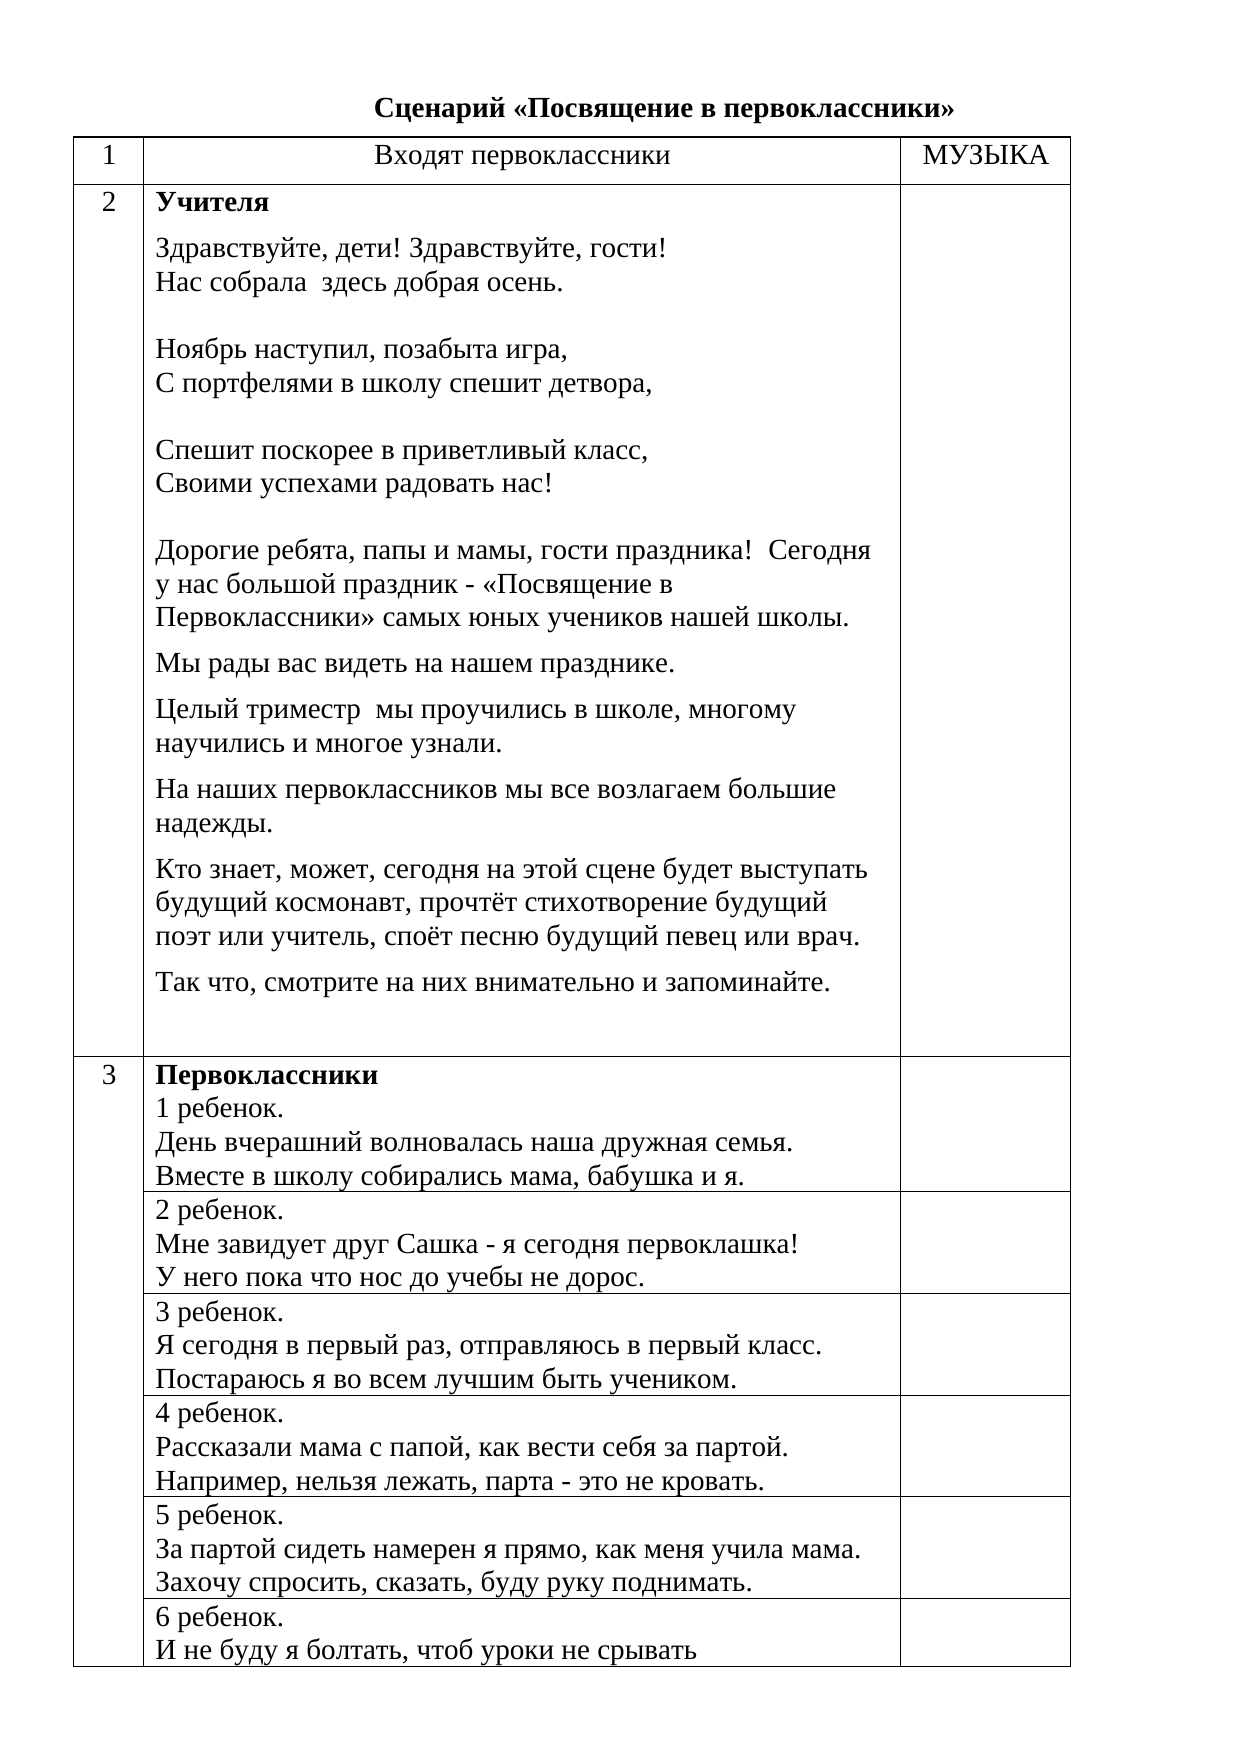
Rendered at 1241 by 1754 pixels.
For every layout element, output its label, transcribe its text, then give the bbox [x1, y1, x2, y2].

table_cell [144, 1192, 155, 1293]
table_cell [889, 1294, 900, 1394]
text Сценарий «Посвящение в первоклассники» [177, 90, 1152, 124]
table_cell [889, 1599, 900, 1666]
table_cell 3 [74, 1057, 143, 1666]
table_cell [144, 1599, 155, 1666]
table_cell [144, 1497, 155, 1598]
table_cell Учителя Здравствуйте, дети! Здравствуйте, гости! Нас собрала здесь добрая осень. Ноябрь наступил, позабыта игра, С портфелями в школу спешит детвора, Спешит поскорее в приветливый класс, Своими успехами радовать нас! Дорогие ребята, папы и мамы, гости праздника! Сегодня у нас большой праздник - «Посвящение в Первоклассники» самых юных учеников нашей школы. Мы рады вас видеть на нашем празднике. Целый триместр мы проучились в школе, многому научились и многое узнали. На наших первоклассников мы все возлагаем большие надежды. Кто знает, может, сегодня на этой сцене будет выступать будущий космонавт, прочтёт стихотворение будущий поэт или учитель, споёт песню будущий певец или врач. Так что, смотрите на них внимательно и запоминайте. [144, 185, 900, 1056]
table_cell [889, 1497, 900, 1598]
table_cell 2 [74, 185, 143, 1056]
table_cell [901, 1192, 1070, 1293]
table_cell [901, 1396, 1070, 1496]
table_cell [901, 1599, 1070, 1666]
table_cell [901, 1497, 1070, 1598]
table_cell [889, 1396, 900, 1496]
table_cell [901, 185, 1070, 1056]
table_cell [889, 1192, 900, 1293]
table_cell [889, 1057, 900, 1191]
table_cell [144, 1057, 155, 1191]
table_header МУЗЫКА [901, 138, 1070, 183]
table_cell [901, 1057, 1070, 1191]
table_header 1 [74, 138, 143, 183]
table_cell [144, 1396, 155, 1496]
table_cell [901, 1294, 1070, 1394]
table_header Входят первоклассники [144, 138, 900, 183]
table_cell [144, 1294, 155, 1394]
